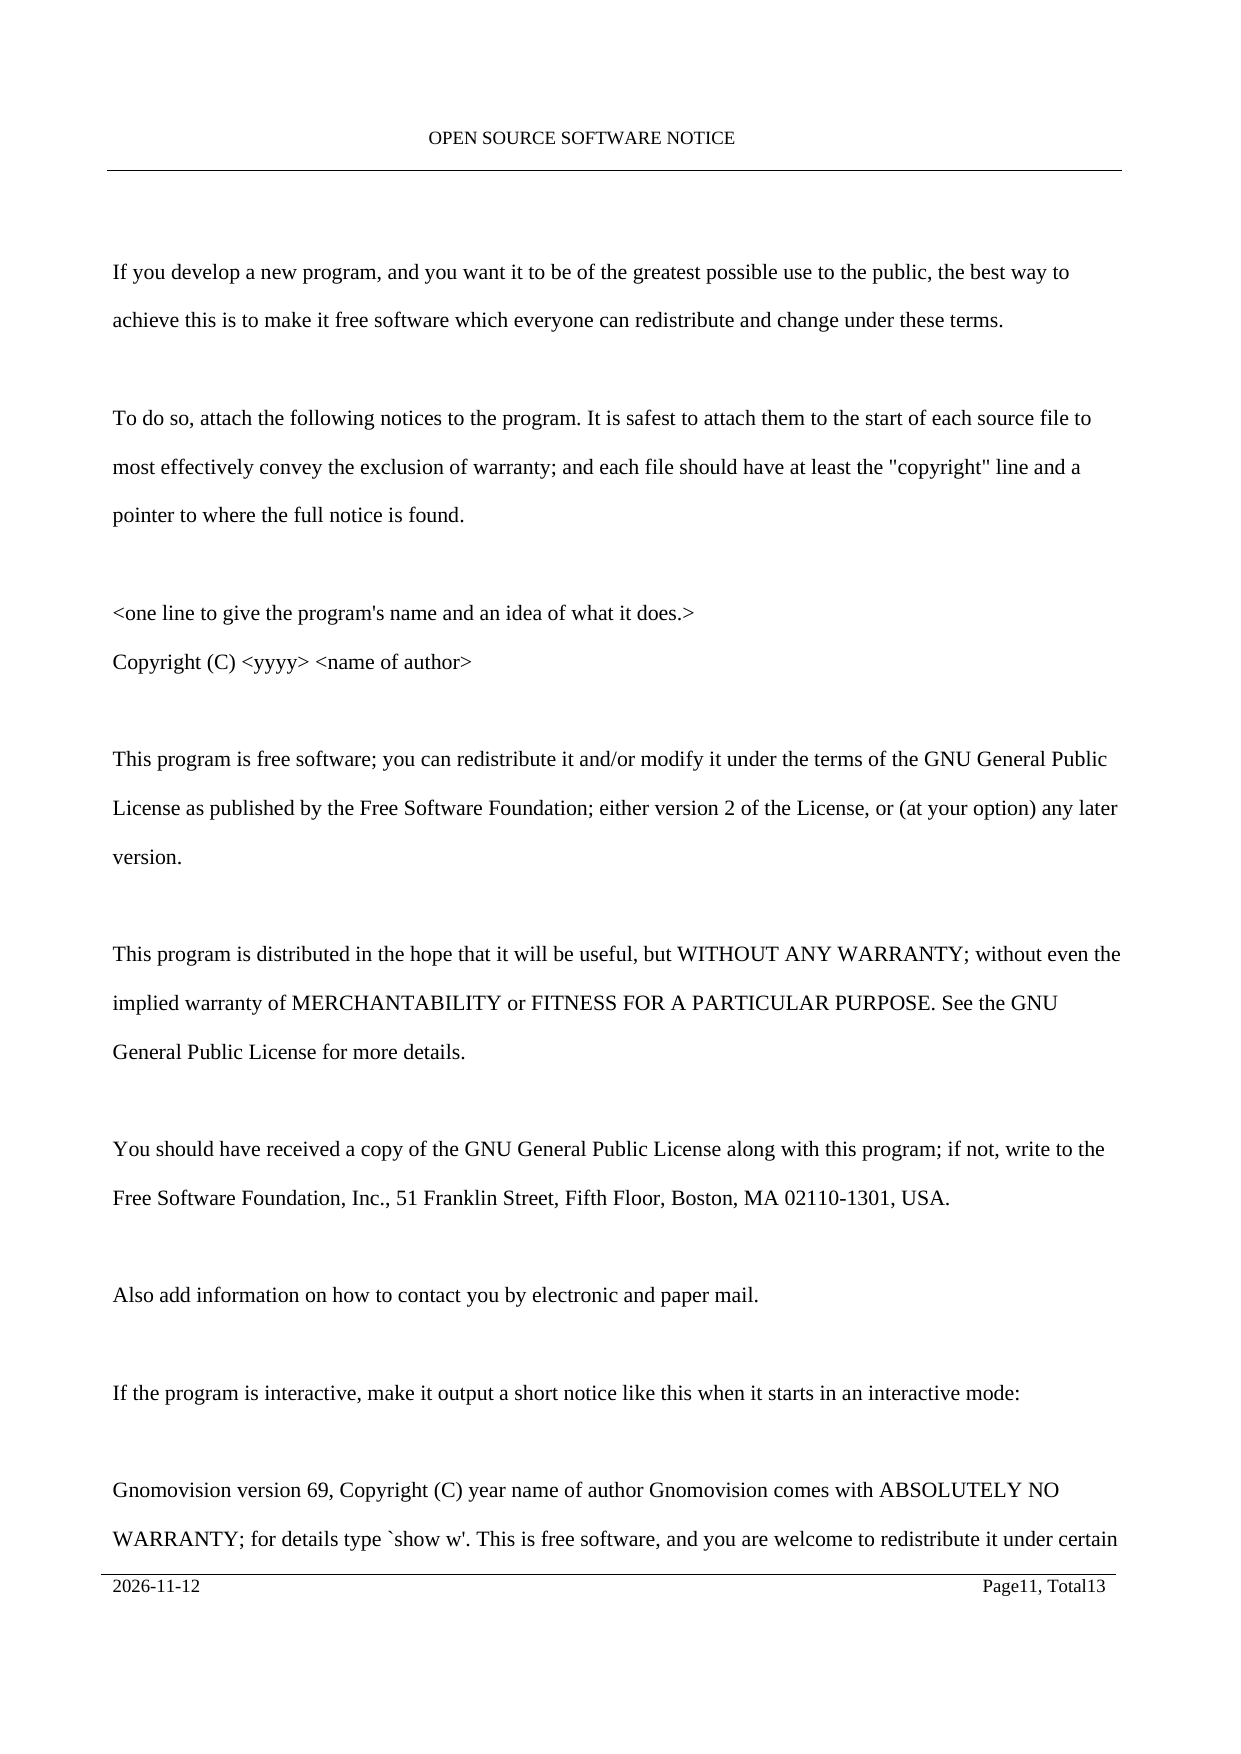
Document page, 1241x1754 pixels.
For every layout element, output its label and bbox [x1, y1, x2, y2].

text [112, 206, 1128, 1555]
